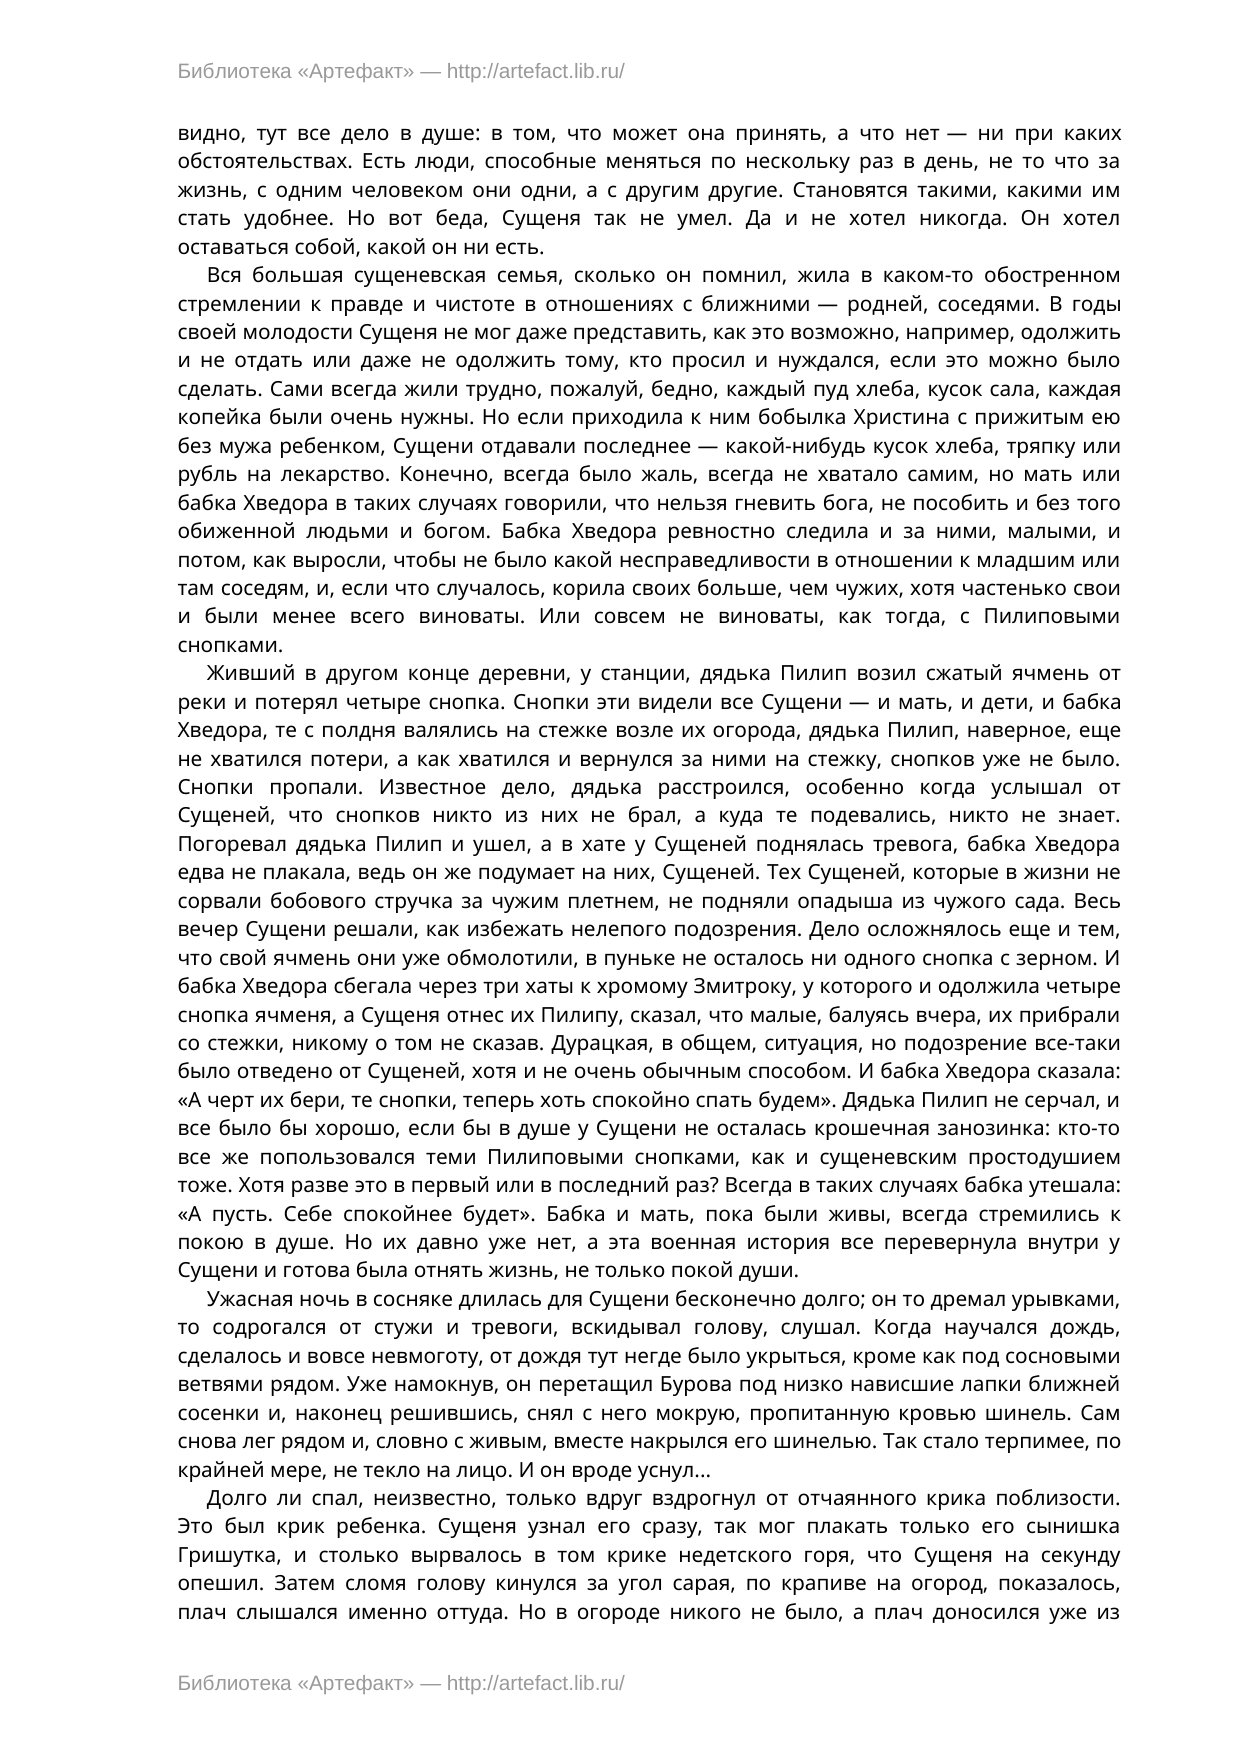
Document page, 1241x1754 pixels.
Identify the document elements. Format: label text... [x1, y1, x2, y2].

text Ужасная ночь в сосняке длилась для Сущени бесконечно долго; он то дремал урывками, то содрогался от стужи и тревоги, вскидывал голову, слушал. Когда научался дождь, сделалось и вовсе невмоготу, от дождя тут негде было укрыться, кроме как под сосновыми ветвями рядом. Уже намокнув, он перетащил Бурова под низко нависшие лапки ближней сосенки и, наконец решившись, снял с него мокрую, пропитанную кровью шинель. Сам снова лег рядом и, словно с живым, вместе накрылся его шинелью. Так стало терпимее, по крайней мере, не текло на лицо. И он вроде уснул... [177, 1284, 1122, 1483]
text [177, 118, 1122, 260]
text Живший в другом конце деревни, у станции, дядька Пилип возил сжатый ячмень от реки и потерял четыре снопка. Снопки эти видели все Сущени — и мать, и дети, и бабка Хведора, те с полдня валялись на стежке возле их огорода, дядька Пилип, наверное, еще не хватился потери, а как хватился и вернулся за ними на стежку, снопков уже не было. Снопки пропали. Известное дело, дядька расстроился, особенно когда услышал от Сущеней, что снопков никто из них не брал, а куда те подевались, никто не знает. Погоревал дядька Пилип и ушел, а в хате у Сущеней поднялась тревога, бабка Хведора едва не плакала, ведь он же подумает на них, Сущеней. Тех Сущеней, которые в жизни не сорвали бобового стручка за чужим плетнем, не подняли опадыша из чужого сада. Весь вечер Сущени решали, как избежать нелепого подозрения. Дело осложнялось еще и тем, что свой ячмень они уже обмолотили, в пуньке не осталось ни одного снопка с зерном. И бабка Хведора сбегала через три хаты к хромому Змитроку, у которого и одолжила четыре снопка ячменя, а Сущеня отнес их Пилипу, сказал, что малые, балуясь вчера, их прибрали со стежки, никому о том не сказав. Дурацкая, в общем, ситуация, но подозрение все-таки было отведено от Сущеней, хотя и не очень обычным способом. И бабка Хведора сказала: «А черт их бери, те снопки, теперь хоть спокойно спать будем». Дядька Пилип не серчал, и все было бы хорошо, если бы в душе у Сущени не осталась крошечная занозинка: кто-то все же попользовался теми Пилиповыми снопками, как и сущеневским простодушием тоже. Хотя разве это в первый или в последний раз? Всегда в таких случаях бабка утешала: «А пусть. Себе спокойнее будет». Бабка и мать, пока были живы, всегда стремились к покою в душе. Но их давно уже нет, а эта военная история все перевернула внутри у Сущени и готова была отнять жизнь, не только покой души. [177, 658, 1122, 1284]
text Вся большая сущеневская семья, сколько он помнил, жила в каком-то обостренном стремлении к правде и чистоте в отношениях с ближними — родней, соседями. В годы своей молодости Сущеня не мог даже представить, как это возможно, например, одолжить и не отдать или даже не одолжить тому, кто просил и нуждался, если это можно было сделать. Сами всегда жили трудно, пожалуй, бедно, каждый пуд хлеба, кусок сала, каждая копейка были очень нужны. Но если приходила к ним бобылка Христина с прижитым ею без мужа ребенком, Сущени отдавали последнее — какой-нибудь кусок хлеба, тряпку или рубль на лекарство. Конечно, всегда было жаль, всегда не хватало самим, но мать или бабка Хведора в таких случаях говорили, что нельзя гневить бога, не пособить и без того обиженной людьми и богом. Бабка Хведора ревностно следила и за ними, малыми, и потом, как выросли, чтобы не было какой несправедливости в отношении к младшим или там соседям, и, если что случалось, корила своих больше, чем чужих, хотя частенько свои и были менее всего виноваты. Или совсем не виноваты, как тогда, с Пилиповыми снопками. [177, 260, 1122, 658]
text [177, 1483, 1122, 1625]
